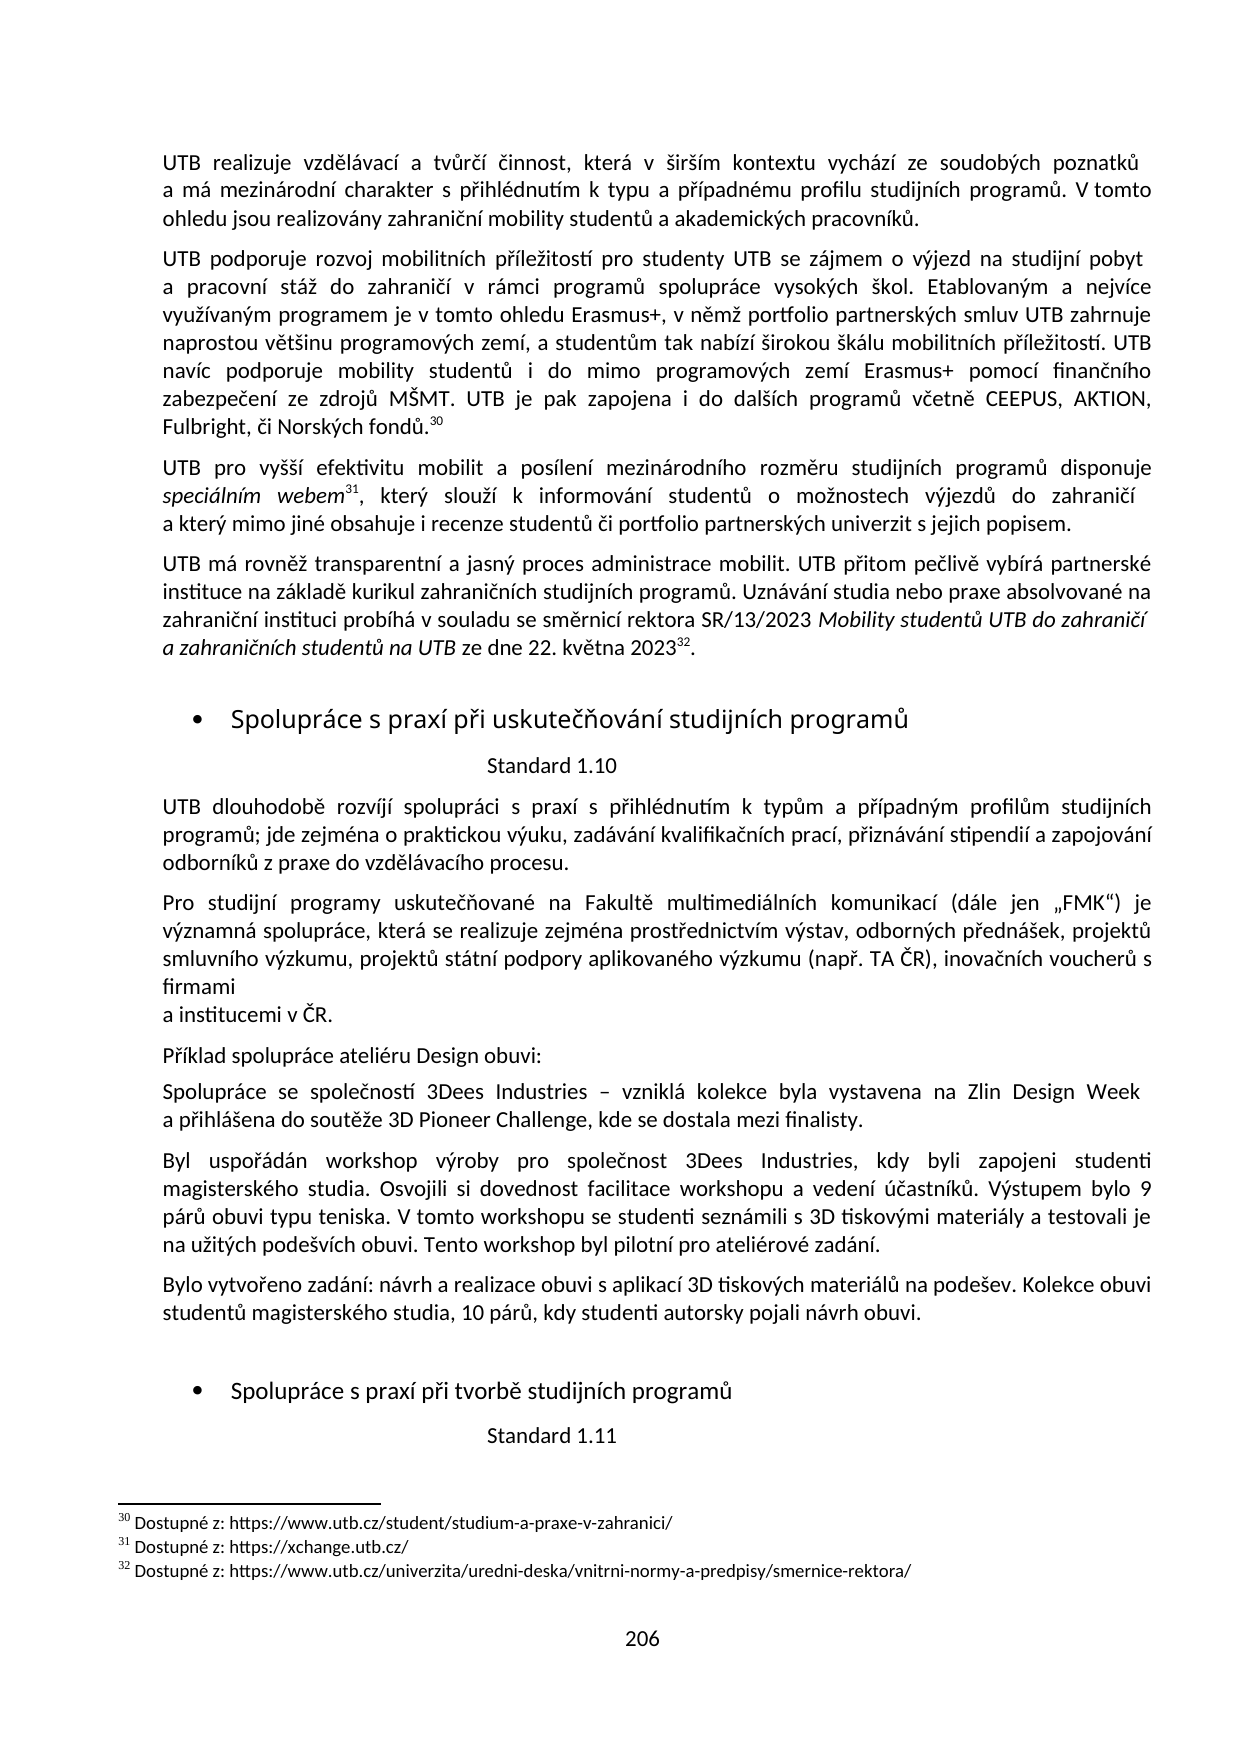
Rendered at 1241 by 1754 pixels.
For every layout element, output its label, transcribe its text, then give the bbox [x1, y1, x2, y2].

text Byl uspořádán workshop výroby pro společnost 3Dees Industries, kdy byli zapojeni studenti magisterského studia. Osvojili si dovednost facilitace workshopu a vedení účastníků. Výstupem bylo 9 párů obuvi typu teniska. V tomto workshopu se studenti seznámili s 3D tiskovými materiály a testovali je na užitých podešvích obuvi. Tento workshop byl pilotní pro ateliérové zadání. [162, 1146, 1152, 1258]
text Příklad spolupráce ateliéru Design obuvi: [162, 1041, 1152, 1069]
text UTB realizuje vzdělávací a tvůrčí činnost, která v širším kontextu vychází ze soudobých poznatků a má mezinárodní charakter s přihlédnutím k typu a případnému profilu studijních programů. V tomto ohledu jsou realizovány zahraniční mobility studentů a akademických pracovníků. [162, 148, 1152, 232]
text UTB podporuje rozvoj mobilitních příležitostí pro studenty UTB se zájmem o výjezd na studijní pobyt a pracovní stáž do zahraničí v rámci programů spolupráce vysokých škol. Etablovaným a nejvíce využívaným programem je v tomto ohledu Erasmus+, v němž portfolio partnerských smluv UTB zahrnuje naprostou většinu programových zemí, a studentům tak nabízí širokou škálu mobilitních příležitostí. UTB navíc podporuje mobility studentů i do mimo programových zemí Erasmus+ pomocí finančního zabezpečení ze zdrojů MŠMT. UTB je pak zapojena i do dalších programů včetně CEEPUS, AKTION, Fulbright, či Norských fondů. [162, 244, 1152, 440]
text UTB pro vyšší efektivitu mobilit a posílení mezinárodního rozměru studijních programů disponuje speciálním webem, který slouží k informování studentů o možnostech výjezdů do zahraničí a který mimo jiné obsahuje i recenze studentů či portfolio partnerských univerzit s jejich popisem. [162, 453, 1152, 537]
subtitle Spolupráce s praxí při uskutečňování studijních programů [193, 702, 1152, 736]
text Spolupráce se společností 3Dees Industries – vzniklá kolekce byla vystavena na Zlin Design Week a přihlášena do soutěže 3D Pioneer Challenge, kde se dostala mezi finalisty. [162, 1077, 1152, 1133]
text Bylo vytvořeno zadání: návrh a realizace obuvi s aplikací 3D tiskových materiálů na podešev. Kolekce obuvi studentů magisterského studia, 10 párů, kdy studenti autorsky pojali návrh obuvi. [162, 1270, 1152, 1326]
text Standard 1.11 [118, 1421, 1152, 1449]
text Pro studijní programy uskutečňované na Fakultě multimediálních komunikací (dále jen „FMK“) je významná spolupráce, která se realizuje zejména prostřednictvím výstav, odborných přednášek, projektů smluvního výzkumu, projektů státní podpory aplikovaného výzkumu (např. TA ČR), inovačních voucherů s firmami a institucemi v ČR. [162, 888, 1152, 1028]
subtitle Spolupráce s praxí při tvorbě studijních programů [193, 1375, 1152, 1406]
text UTB dlouhodobě rozvíjí spolupráci s praxí s přihlédnutím k typům a případným profilům studijních programů; jde zejména o praktickou výuku, zadávání kvalifikačních prací, přiznávání stipendií a zapojování odborníků z praxe do vzdělávacího procesu. [162, 792, 1152, 876]
text UTB má rovněž transparentní a jasný proces administrace mobilit. UTB přitom pečlivě vybírá partnerské instituce na základě kurikul zahraničních studijních programů. Uznávání studia nebo praxe absolvované na zahraniční instituci probíhá v souladu se směrnicí rektora SR/13/2023 Mobility studentů UTB do zahraničí a zahraničních studentů na UTB ze dne 22. května 2023. [162, 549, 1152, 661]
text Standard 1.10 [118, 751, 1152, 779]
